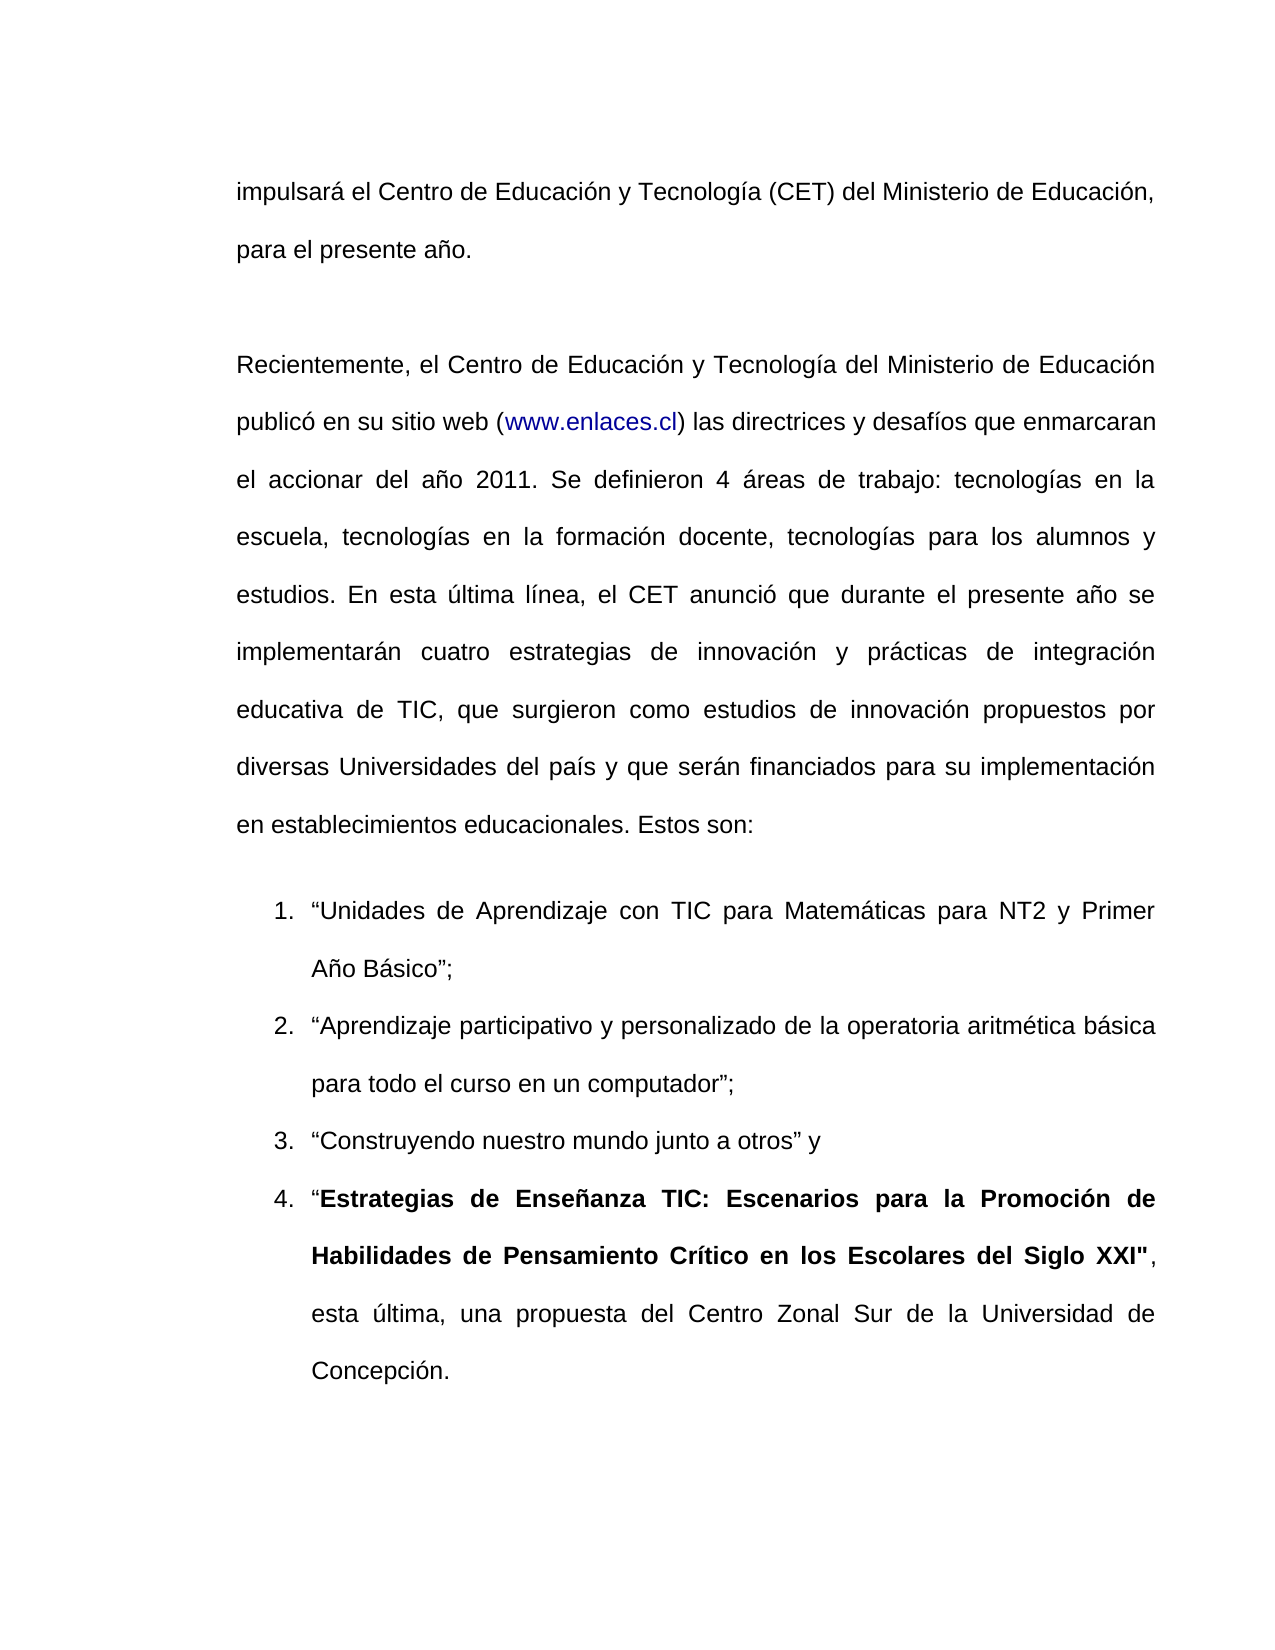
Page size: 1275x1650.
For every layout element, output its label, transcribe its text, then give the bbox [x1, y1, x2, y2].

list “Aprendizaje participativo y personalizado de la operatoria aritmética básica para todo el curso en un computador”; [274, 1011, 1157, 1098]
list “Unidades de Aprendizaje con TIC para Matemáticas para NT2 y Primer Año Básico”; [274, 896, 1157, 983]
text Recientemente, el Centro de Educación y Tecnología del Ministerio de Educación publicó en su sitio web (www.enlaces.cl) las directrices y desafíos que enmarcaran el accionar del año 2011. Se definieron 4 áreas de trabajo: tecnologías en la escuela, tecnologías en la formación docente, tecnologías para los alumnos y estudios. En esta última línea, el CET anunció que durante el presente año se implementarán cuatro estrategias de innovación y prácticas de integración educativa de TIC, que surgieron como estudios de innovación propuestos por diversas Universidades del país y que serán financiados para su implementación en establecimientos educacionales. Estos son: [236, 350, 1157, 838]
list “Estrategias de Enseñanza TIC: Escenarios para la Promoción de Habilidades de Pensamiento Crítico en los Escolares del Siglo XXI", esta última, una propuesta del Centro Zonal Sur de la Universidad de Concepción. [274, 1184, 1157, 1385]
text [236, 177, 1157, 263]
list “Construyendo nuestro mundo junto a otros” y [274, 1126, 1157, 1155]
